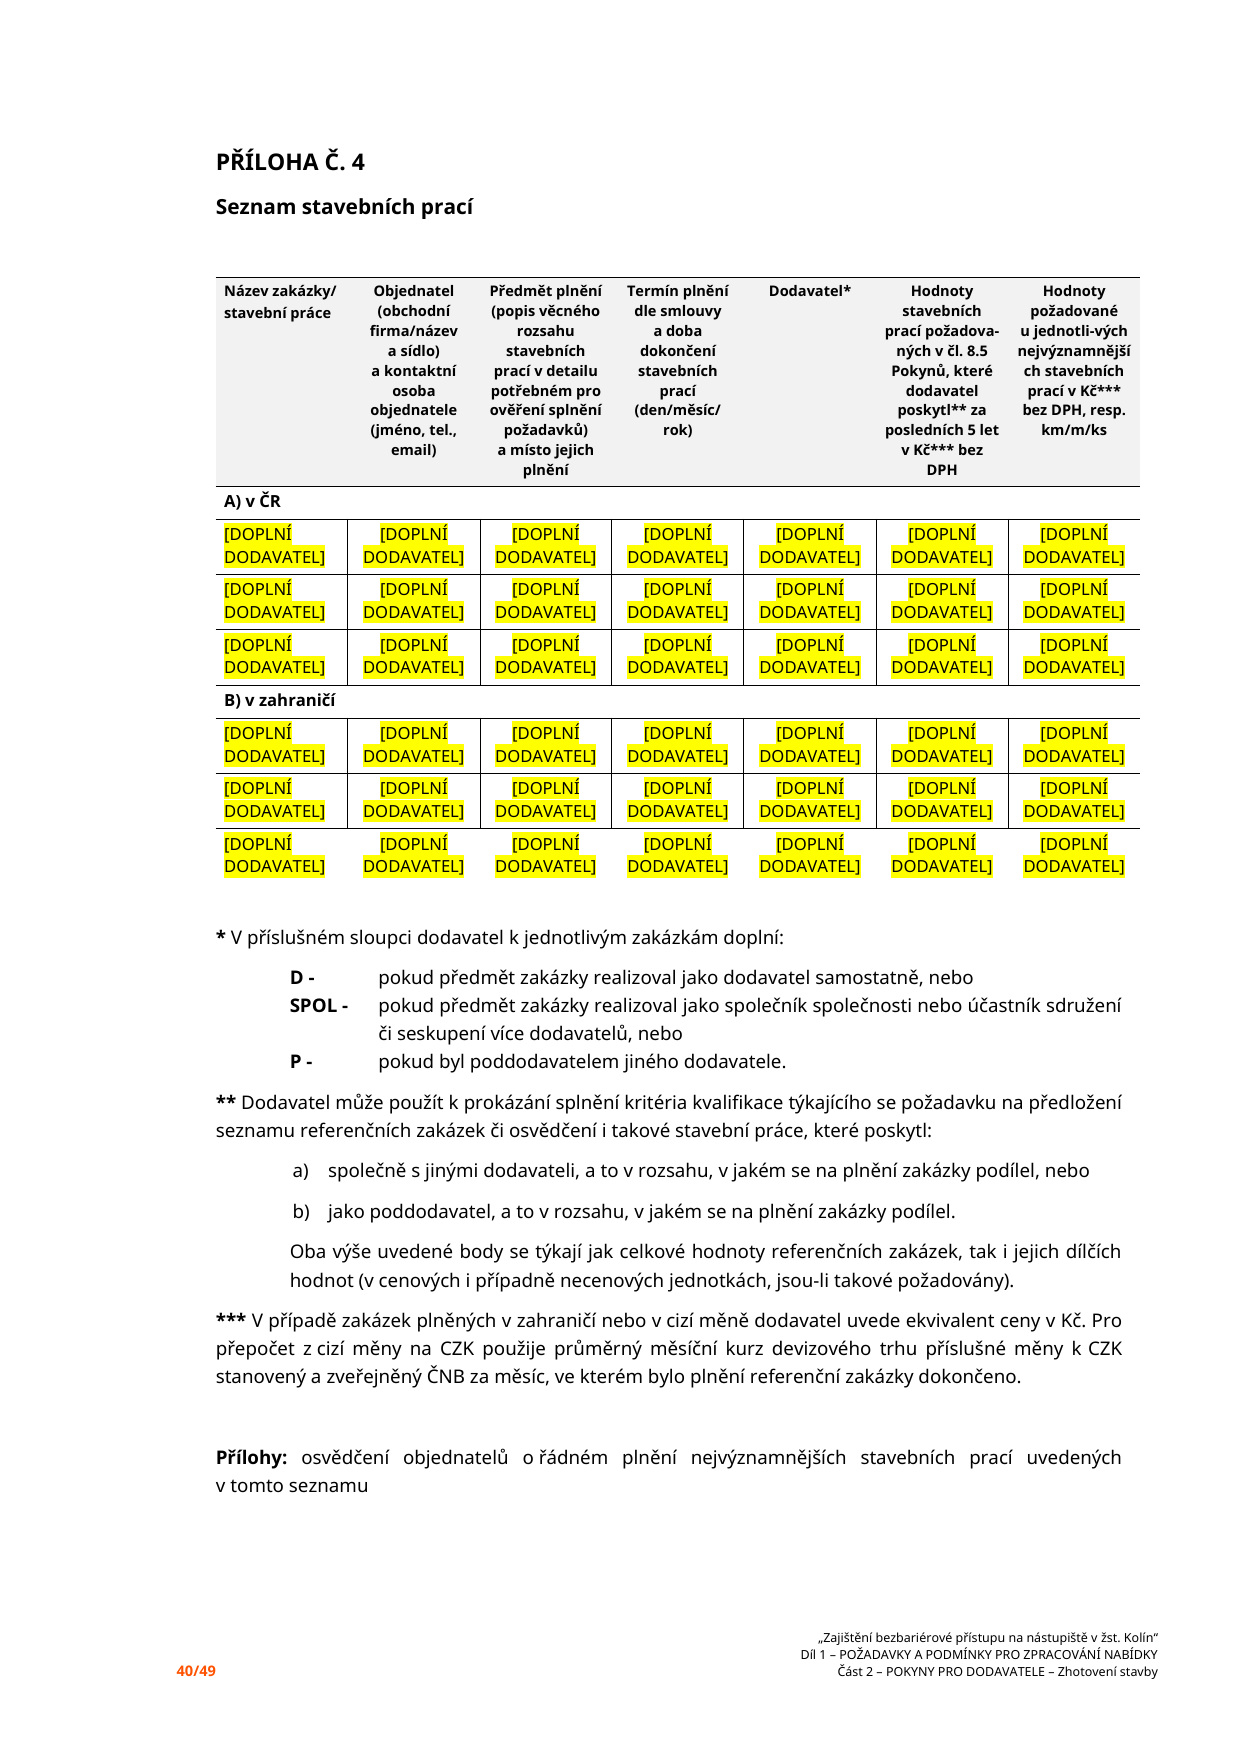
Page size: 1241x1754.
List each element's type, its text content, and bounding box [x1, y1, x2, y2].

table_cell [DOPLNÍ DODAVATEL] [1009, 520, 1140, 574]
table_cell [DOPLNÍ DODAVATEL] [612, 719, 743, 773]
table_cell [DOPLNÍ DODAVATEL] [348, 719, 480, 773]
table_header Objednatel (obchodní firma/název a sídlo) a kontaktní osoba objednatele (jméno, tel., email) [348, 278, 480, 486]
text SPOL - pokud předmět zakázky realizoval jako společník společnosti nebo účastník sdružení či seskupení více dodavatelů, nebo [289, 993, 1122, 1046]
text Oba výše uvedené body se týkají jak celkové hodnoty referenčních zakázek, tak i jejich dílčích hodnot (v cenových i případně necenových jednotkách, jsou-li takové požadovány). [289, 1239, 1122, 1292]
table_cell [DOPLNÍ DODAVATEL] [744, 719, 876, 773]
text D - pokud předmět zakázky realizoval jako dodavatel samostatně, nebo [289, 965, 1122, 990]
table_header Předmět plnění (popis věcného rozsahu stavebních prací v detailu potřebném pro ověření splnění požadavků) a místo jejich plnění [480, 278, 612, 486]
text Přílohy: osvědčení objednatelů o řádném plnění nejvýznamnějších stavebních prací uvedených v tomto seznamu [216, 1444, 1122, 1498]
table_cell [DOPLNÍ DODAVATEL] [348, 630, 480, 685]
text ** Dodavatel může použít k prokázání splnění kritéria kvalifikace týkajícího se požadavku na předložení seznamu referenčních zakázek či osvědčení i takové stavební práce, které poskytl: [216, 1089, 1122, 1143]
table_cell [DOPLNÍ DODAVATEL] [216, 774, 347, 828]
text P - pokud byl poddodavatelem jiného dodavatele. [289, 1049, 1122, 1074]
table_cell [DOPLNÍ DODAVATEL] [877, 719, 1008, 773]
table_cell [DOPLNÍ DODAVATEL] [348, 774, 480, 828]
table_cell [DOPLNÍ DODAVATEL] [1009, 719, 1140, 773]
table_header Hodnoty požadované u jednotli-vých nejvýznamnějších stavebních prací v Kč*** bez DPH, resp. km/m/ks [1008, 278, 1140, 486]
table_header Název zakázky/ stavební práce [216, 278, 348, 486]
table_header Termín plnění dle smlouvy a doba dokončení stavebních prací (den/měsíc/ rok) [612, 278, 744, 486]
table_cell [DOPLNÍ DODAVATEL] [877, 774, 1008, 828]
table_cell A) v ČR [216, 487, 1140, 518]
table_cell [DOPLNÍ DODAVATEL] [481, 774, 611, 828]
table_cell [DOPLNÍ DODAVATEL] [216, 520, 347, 574]
table_cell [DOPLNÍ DODAVATEL] [612, 520, 743, 574]
table_cell [DOPLNÍ DODAVATEL] [216, 575, 347, 629]
table_cell [DOPLNÍ DODAVATEL] [216, 630, 347, 685]
text Seznam stavebních prací [216, 192, 1122, 221]
table_cell [DOPLNÍ DODAVATEL] [612, 829, 744, 884]
table_cell [DOPLNÍ DODAVATEL] [877, 520, 1008, 574]
table_cell [DOPLNÍ DODAVATEL] [348, 575, 480, 629]
text Příloha č. 4 [216, 146, 1122, 177]
table_cell [DOPLNÍ DODAVATEL] [1008, 829, 1140, 884]
table_cell [DOPLNÍ DODAVATEL] [744, 829, 876, 884]
table_cell [DOPLNÍ DODAVATEL] [876, 829, 1008, 884]
table_cell [DOPLNÍ DODAVATEL] [348, 829, 480, 884]
text *** V případě zakázek plněných v zahraničí nebo v cizí měně dodavatel uvede ekvivalent ceny v Kč. Pro přepočet z cizí měny na CZK použije průměrný měsíční kurz devizového trhu příslušné měny k CZK stanovený a zveřejněný ČNB za měsíc, ve kterém bylo plnění referenční zakázky dokončeno. [216, 1307, 1122, 1389]
table_cell [DOPLNÍ DODAVATEL] [1009, 630, 1140, 685]
text * V příslušném sloupci dodavatel k jednotlivým zakázkám doplní: [216, 924, 1122, 950]
table_cell [DOPLNÍ DODAVATEL] [348, 520, 480, 574]
table_cell [DOPLNÍ DODAVATEL] [612, 630, 743, 685]
table_cell [DOPLNÍ DODAVATEL] [877, 630, 1008, 685]
table_cell [DOPLNÍ DODAVATEL] [612, 575, 743, 629]
table_cell [DOPLNÍ DODAVATEL] [744, 575, 876, 629]
table_cell [DOPLNÍ DODAVATEL] [481, 630, 611, 685]
table_cell [DOPLNÍ DODAVATEL] [1009, 774, 1140, 828]
table_cell [DOPLNÍ DODAVATEL] [612, 774, 743, 828]
table_cell [DOPLNÍ DODAVATEL] [216, 719, 347, 773]
table_cell [DOPLNÍ DODAVATEL] [481, 575, 611, 629]
table_cell [DOPLNÍ DODAVATEL] [481, 719, 611, 773]
text jako poddodavatel, a to v rozsahu, v jakém se na plnění zakázky podílel. [292, 1198, 1122, 1224]
table_cell [DOPLNÍ DODAVATEL] [877, 575, 1008, 629]
table_header Hodnoty stavebních prací požadova- ných v čl. 8.5 Pokynů, které dodavatel poskytl** za posledních 5 let v Kč*** bez DPH [876, 278, 1008, 486]
table_cell [DOPLNÍ DODAVATEL] [744, 774, 876, 828]
table_cell B) v zahraničí [216, 686, 1140, 717]
table_cell [DOPLNÍ DODAVATEL] [1009, 575, 1140, 629]
table_cell [DOPLNÍ DODAVATEL] [744, 630, 876, 685]
table_cell [DOPLNÍ DODAVATEL] [216, 829, 348, 884]
table_cell [DOPLNÍ DODAVATEL] [481, 520, 611, 574]
table_cell [DOPLNÍ DODAVATEL] [744, 520, 876, 574]
table_cell [DOPLNÍ DODAVATEL] [480, 829, 612, 884]
list společně s jinými dodavateli, a to v rozsahu, v jakém se na plnění zakázky podílel, nebo [292, 1158, 1122, 1183]
table_header Dodavatel* [744, 278, 876, 486]
